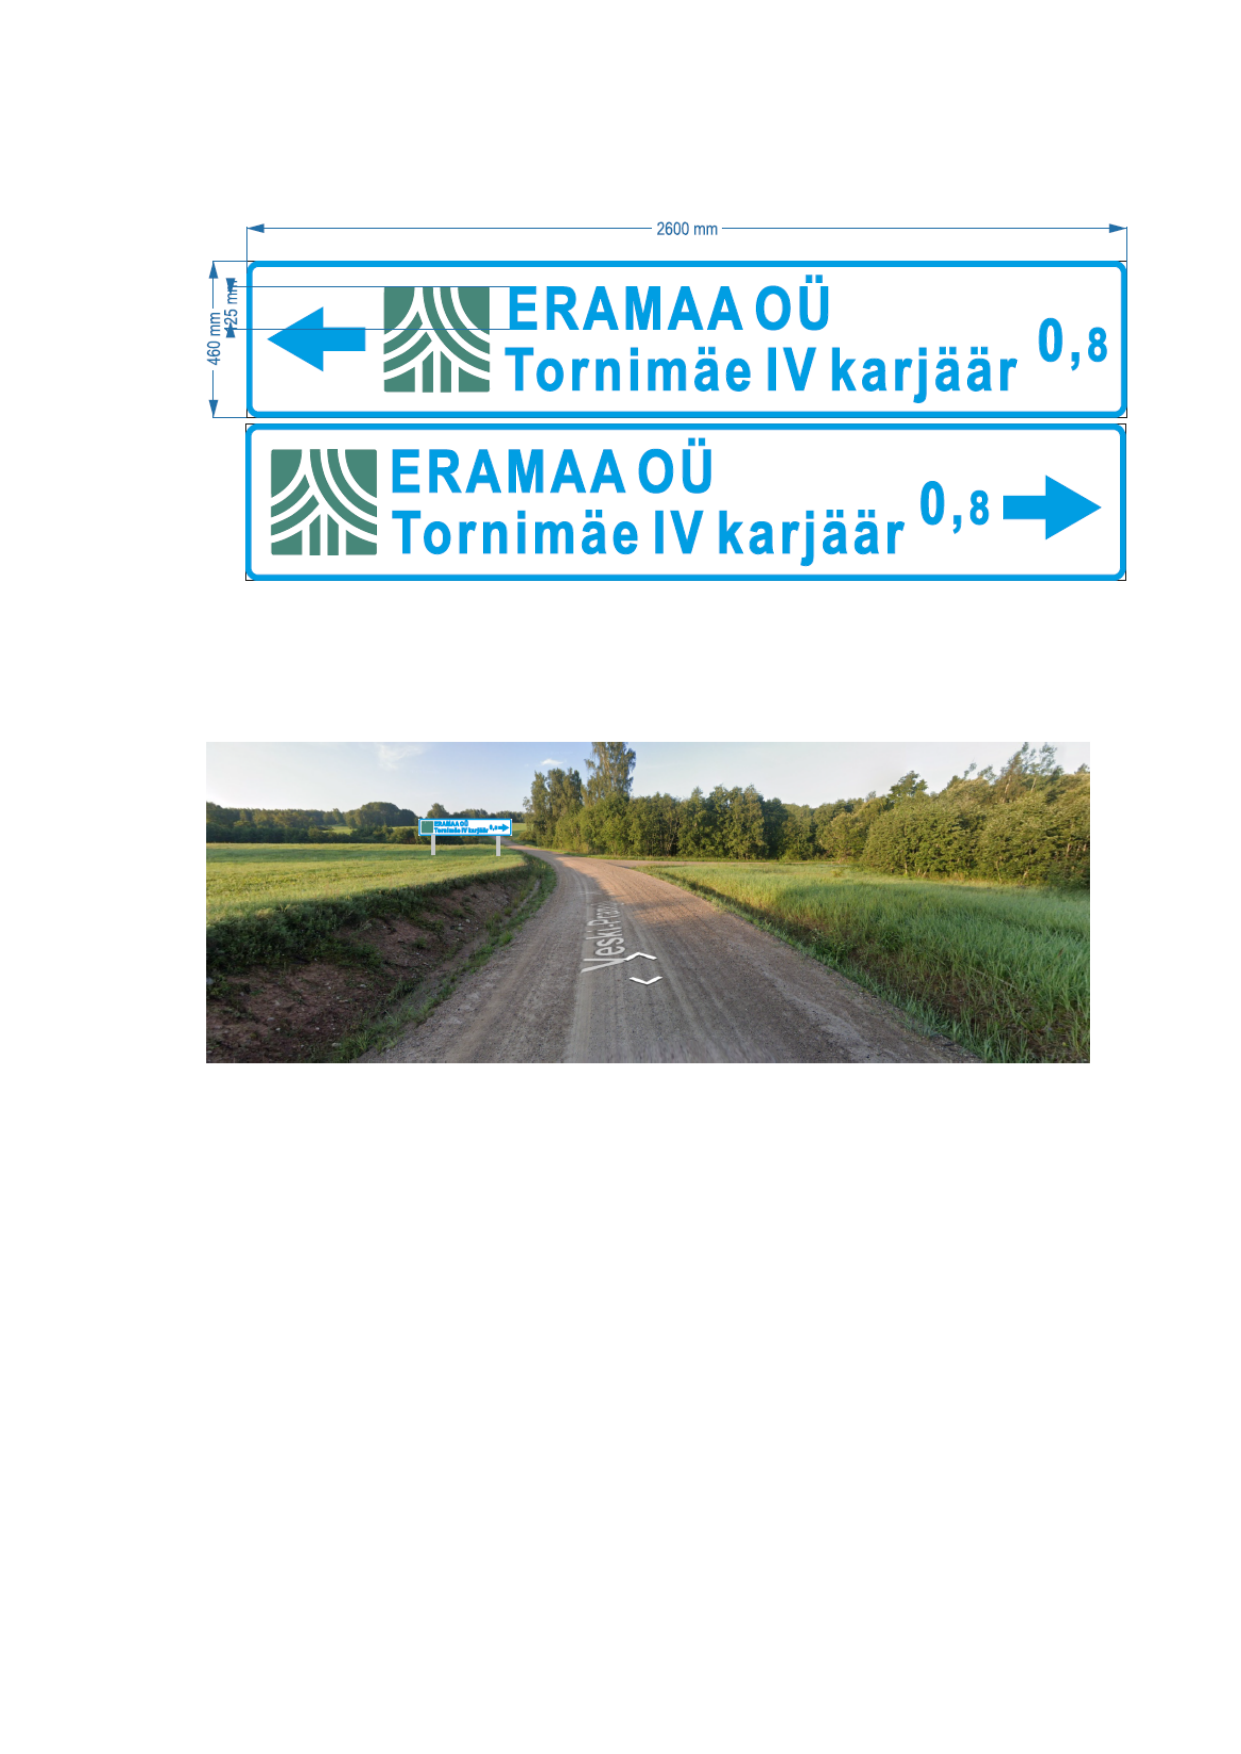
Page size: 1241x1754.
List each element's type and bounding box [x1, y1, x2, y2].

picture [187, 150, 1137, 1169]
